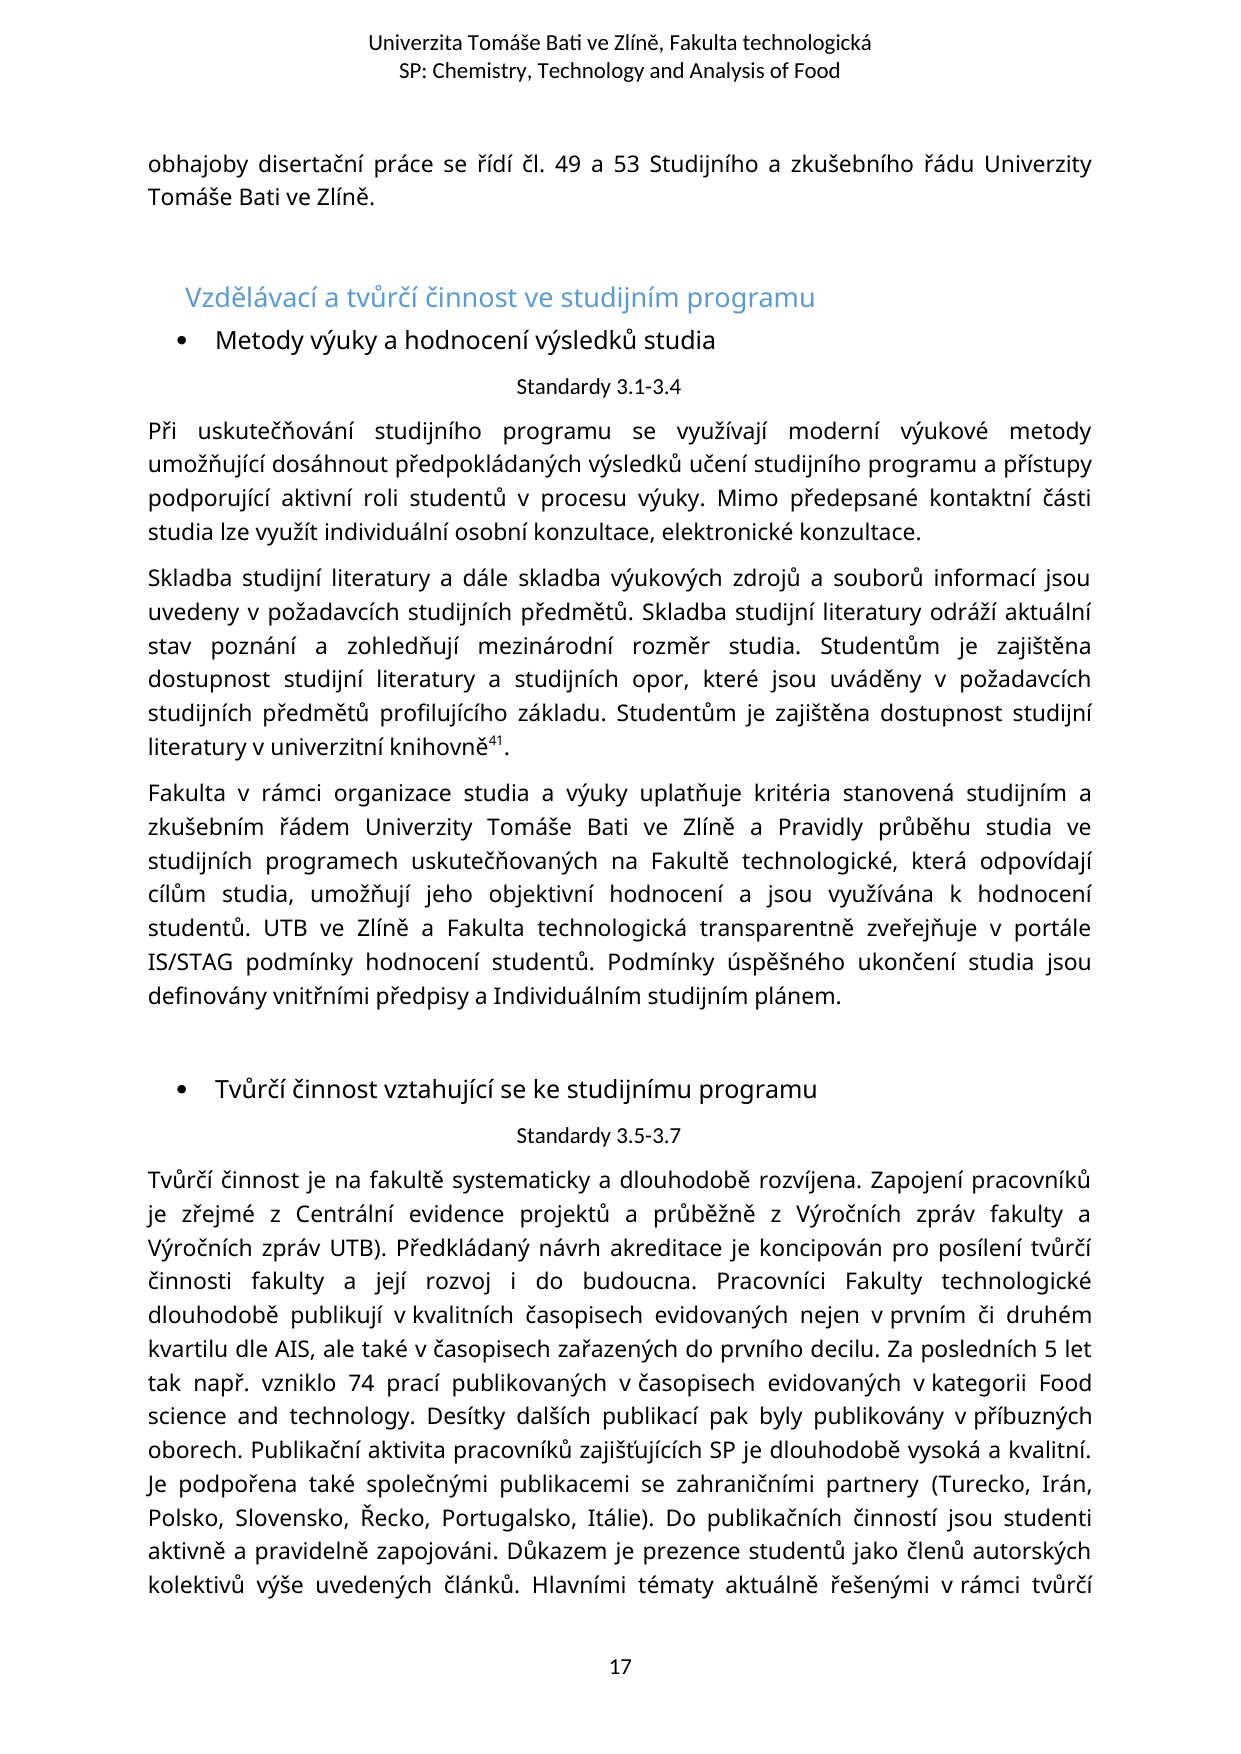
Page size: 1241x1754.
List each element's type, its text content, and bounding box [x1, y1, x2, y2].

text Fakulta v rámci organizace studia a výuky uplatňuje kritéria stanovená studijním a zkušebním řádem Univerzity Tomáše Bati ve Zlíně a Pravidly průběhu studia ve studijních programech uskutečňovaných na Fakultě technologické, která odpovídají cílům studia, umožňují jeho objektivní hodnocení a jsou využívána k hodnocení studentů. UTB ve Zlíně a Fakulta technologická transparentně zveřejňuje v portále IS/STAG podmínky hodnocení studentů. Podmínky úspěšného ukončení studia jsou definovány vnitřními předpisy a Individuálním studijním plánem. [148, 777, 1093, 1011]
text Skladba studijní literatury a dále skladba výukových zdrojů a souborů informací jsou uvedeny v požadavcích studijních předmětů. Skladba studijní literatury odráží aktuální stav poznání a zohledňují mezinárodní rozměr studia. Studentům je zajištěna dostupnost studijní literatury a studijních opor, které jsou uváděny v požadavcích studijních předmětů profilujícího základu. Studentům je zajištěna dostupnost studijní literatury v univerzitní knihovně41. [148, 562, 1093, 762]
text Standardy 3.1-3.4 [148, 372, 1093, 400]
text Při uskutečňování studijního programu se využívají moderní výukové metody umožňující dosáhnout předpokládaných výsledků učení studijního programu a přístupy podporující aktivní roli studentů v procesu výuky. Mimo předepsané kontaktní části studia lze využít individuální osobní konzultace, elektronické konzultace. [148, 414, 1093, 547]
text Standardy 3.5-3.7 [148, 1121, 1093, 1149]
subtitle Vzdělávací a tvůrčí činnost ve studijním programu [185, 279, 1093, 316]
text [148, 148, 1093, 213]
subtitle Metody výuky a hodnocení výsledků studia [177, 323, 1093, 357]
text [148, 1164, 1093, 1600]
subtitle Tvůrčí činnost vztahující se ke studijnímu programu [177, 1072, 1093, 1106]
